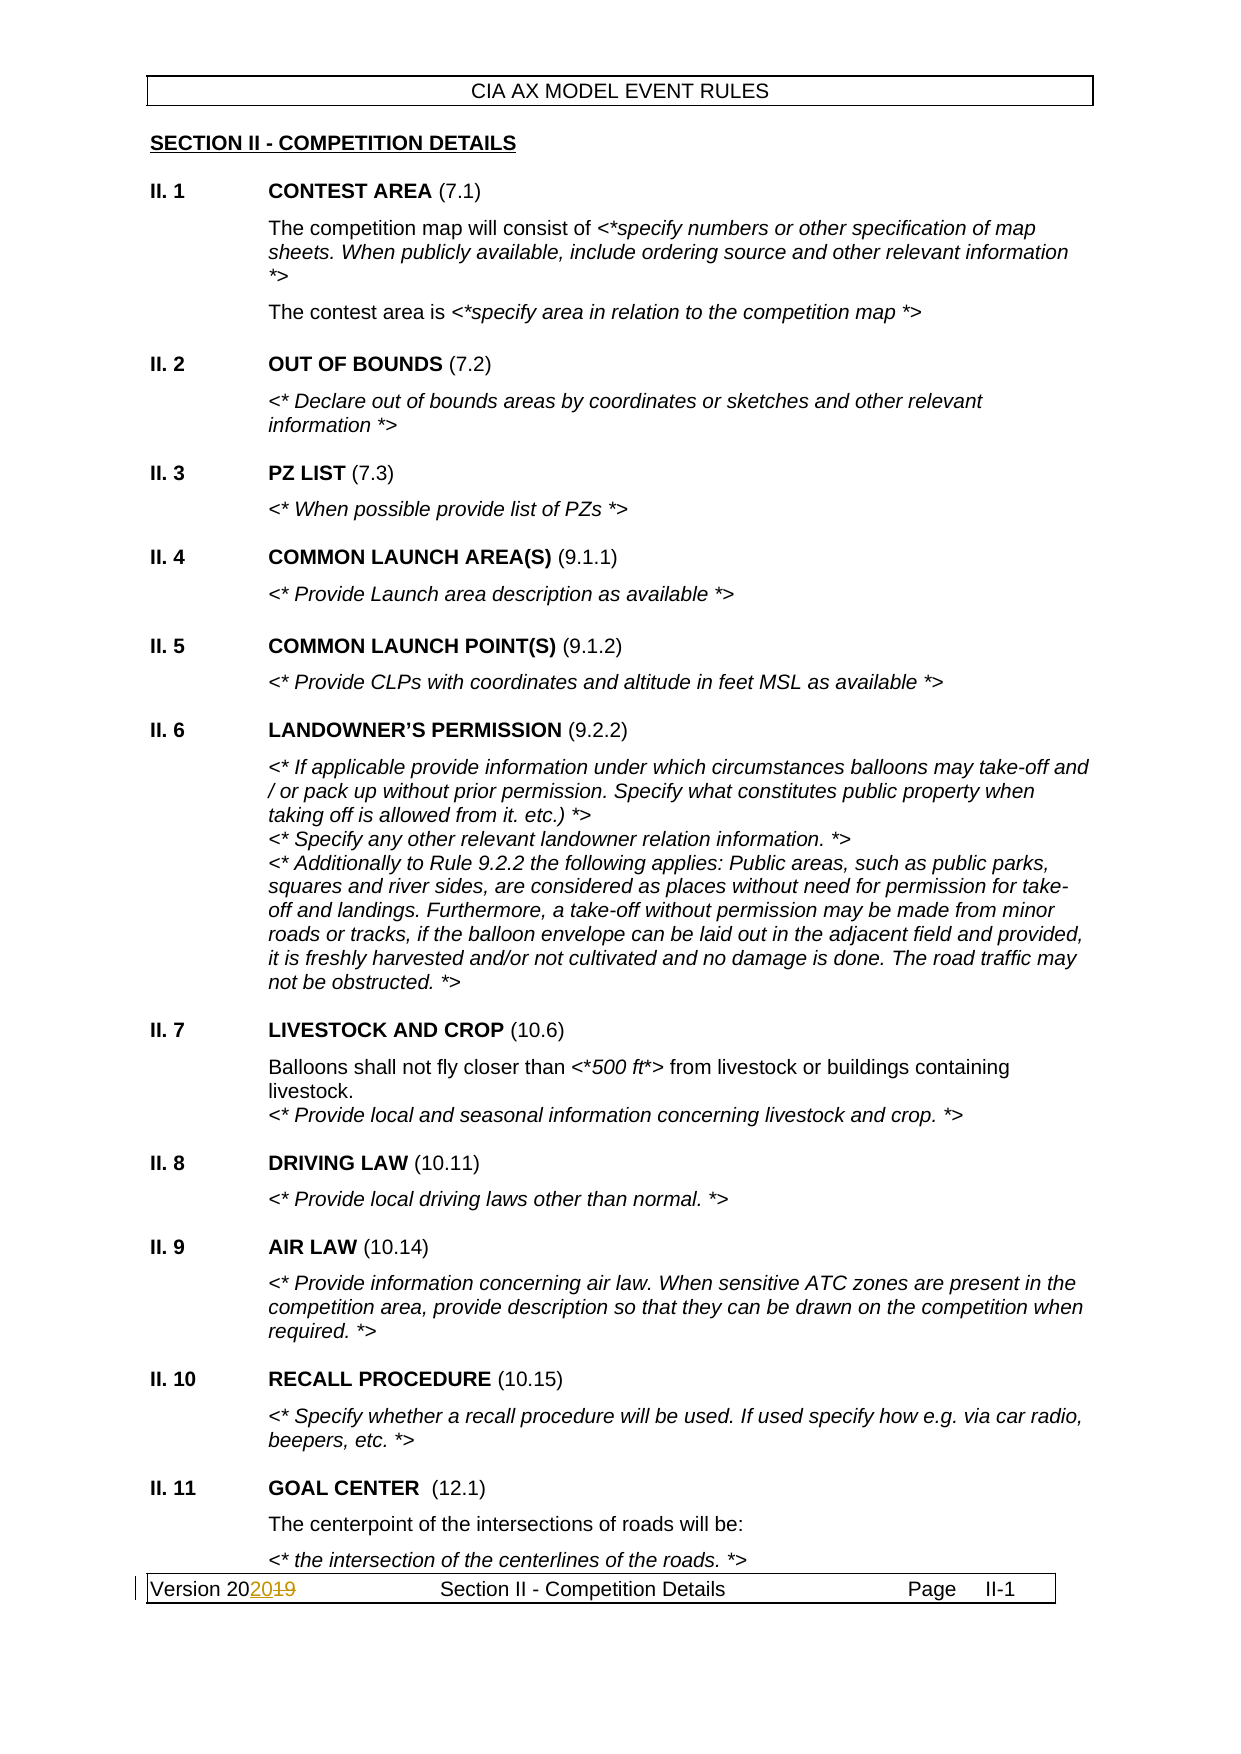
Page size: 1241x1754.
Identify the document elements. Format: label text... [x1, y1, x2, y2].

subtitle SECTION II - COMPETITION DETAILS [150, 131, 1090, 155]
text <* Additionally to Rule 9.2.2 the following applies: Public areas, such as public parks, squares and river sides, are considered as places without need for permission for take-off and landings. Furthermore, a take-off without permission may be made from minor roads or tracks, if the balloon envelope can be laid out in the adjacent field and provided, it is freshly harvested and/or not cultivated and no damage is done. The road traffic may not be obstructed. *> [268, 850, 1090, 994]
subtitle II. 2 OUT OF BOUNDS (7.2) [150, 352, 1090, 376]
subtitle II. 3 PZ LIST (7.3) [150, 461, 1090, 484]
text <* Provide information concerning air law. When sensitive ATC zones are present in the competition area, provide description so that they can be drawn on the competition when required. *> [268, 1271, 1090, 1343]
subtitle II. 6 LANDOWNER’S PERMISSION (9.2.2) [150, 718, 1090, 742]
text <* Specify whether a recall procedure will be used. If used specify how e.g. via car radio, beepers, etc. *> [268, 1403, 1090, 1451]
text <* Provide Launch area description as available *> [268, 581, 1090, 605]
subtitle II. 1 CONTEST AREA (7.1) [150, 179, 1090, 203]
text Balloons shall not fly closer than <*500 ft*> from livestock or buildings containing livestock. <* Provide local and seasonal information concerning livestock and crop. *> [268, 1054, 1090, 1126]
subtitle II. 10 RECALL PROCEDURE (10.15) [150, 1367, 1090, 1391]
subtitle II. 11 GOAL CENTER (12.1) [150, 1475, 1090, 1499]
text <* Provide CLPs with coordinates and altitude in feet MSL as available *> [268, 670, 1090, 694]
text The competition map will consist of <*specify numbers or other specification of map sheets. When publicly available, include ordering source and other relevant information *> [268, 216, 1090, 287]
text <* If applicable provide information under which circumstances balloons may take-off and / or pack up without prior permission. Specify what constitutes public property when taking off is allowed from it. etc.) *> [268, 754, 1090, 826]
subtitle II. 4 COMMON LAUNCH AREA(S) (9.1.1) [150, 545, 1090, 569]
subtitle II. 8 DRIVING LAW (10.11) [150, 1150, 1090, 1174]
subtitle II. 7 LIVESTOCK AND CROP (10.6) [150, 1018, 1090, 1042]
text The centerpoint of the intersections of roads will be: [268, 1512, 1090, 1536]
text The contest area is <*specify area in relation to the competition map *> [268, 300, 1090, 352]
text <* the intersection of the centerlines of the roads. *> [268, 1548, 1090, 1572]
subtitle II. 9 AIR LAW (10.14) [150, 1235, 1090, 1259]
subtitle II. 5 COMMON LAUNCH POINT(S) (9.1.2) [150, 634, 1090, 658]
text <* Provide local driving laws other than normal. *> [268, 1187, 1090, 1211]
text <* When possible provide list of PZs *> [268, 497, 1090, 521]
text <* Declare out of bounds areas by coordinates or sketches and other relevant information *> [268, 389, 1090, 437]
text <* Specify any other relevant landowner relation information. *> [268, 826, 1090, 850]
